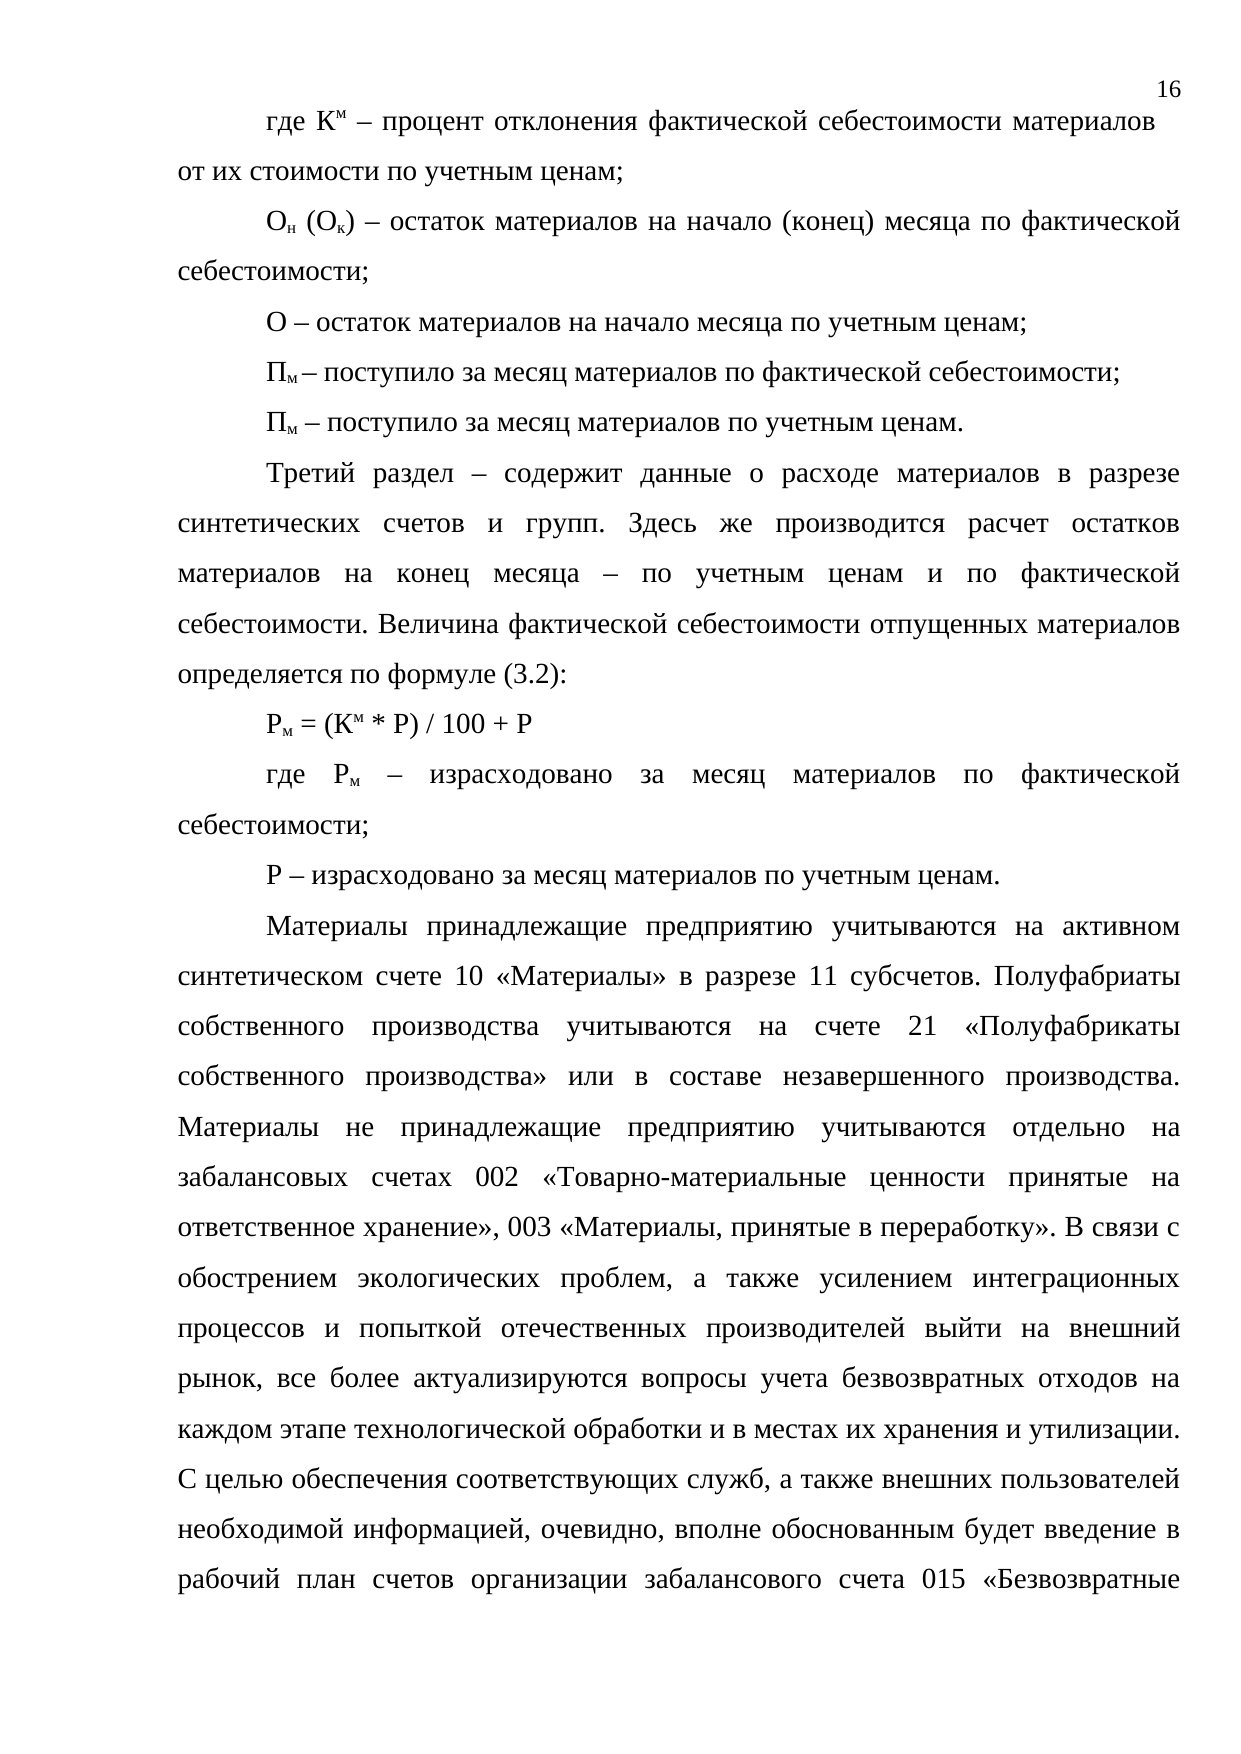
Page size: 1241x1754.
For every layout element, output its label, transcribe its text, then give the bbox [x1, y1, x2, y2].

text Рм = (Км * Р) / 100 + Р [177, 706, 1181, 740]
text Третий раздел – содержит данные о расходе материалов в разрезе синтетических счетов и групп. Здесь же производится расчет остатков материалов на конец месяца – по учетным ценам и по фактической себестоимости. Величина фактической себестоимости отпущенных материалов определяется по формуле (3.2): [177, 455, 1181, 689]
text Он (Ок) – остаток материалов на начало (конец) месяца по фактической себестоимости; [177, 203, 1181, 287]
text О – остаток материалов на начало месяца по учетным ценам; [177, 304, 1181, 337]
text Пм – поступило за месяц материалов по учетным ценам. [177, 404, 1181, 438]
text где Рм – израсходовано за месяц материалов по фактической себестоимости; [177, 757, 1181, 841]
text где Км – процент отклонения фактической себестоимости материалов от их стоимости по учетным ценам; [177, 103, 1181, 186]
text Р – израсходовано за месяц материалов по учетным ценам. [177, 857, 1181, 891]
text Пм – поступило за месяц материалов по фактической себестоимости; [177, 354, 1181, 388]
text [177, 908, 1181, 1595]
